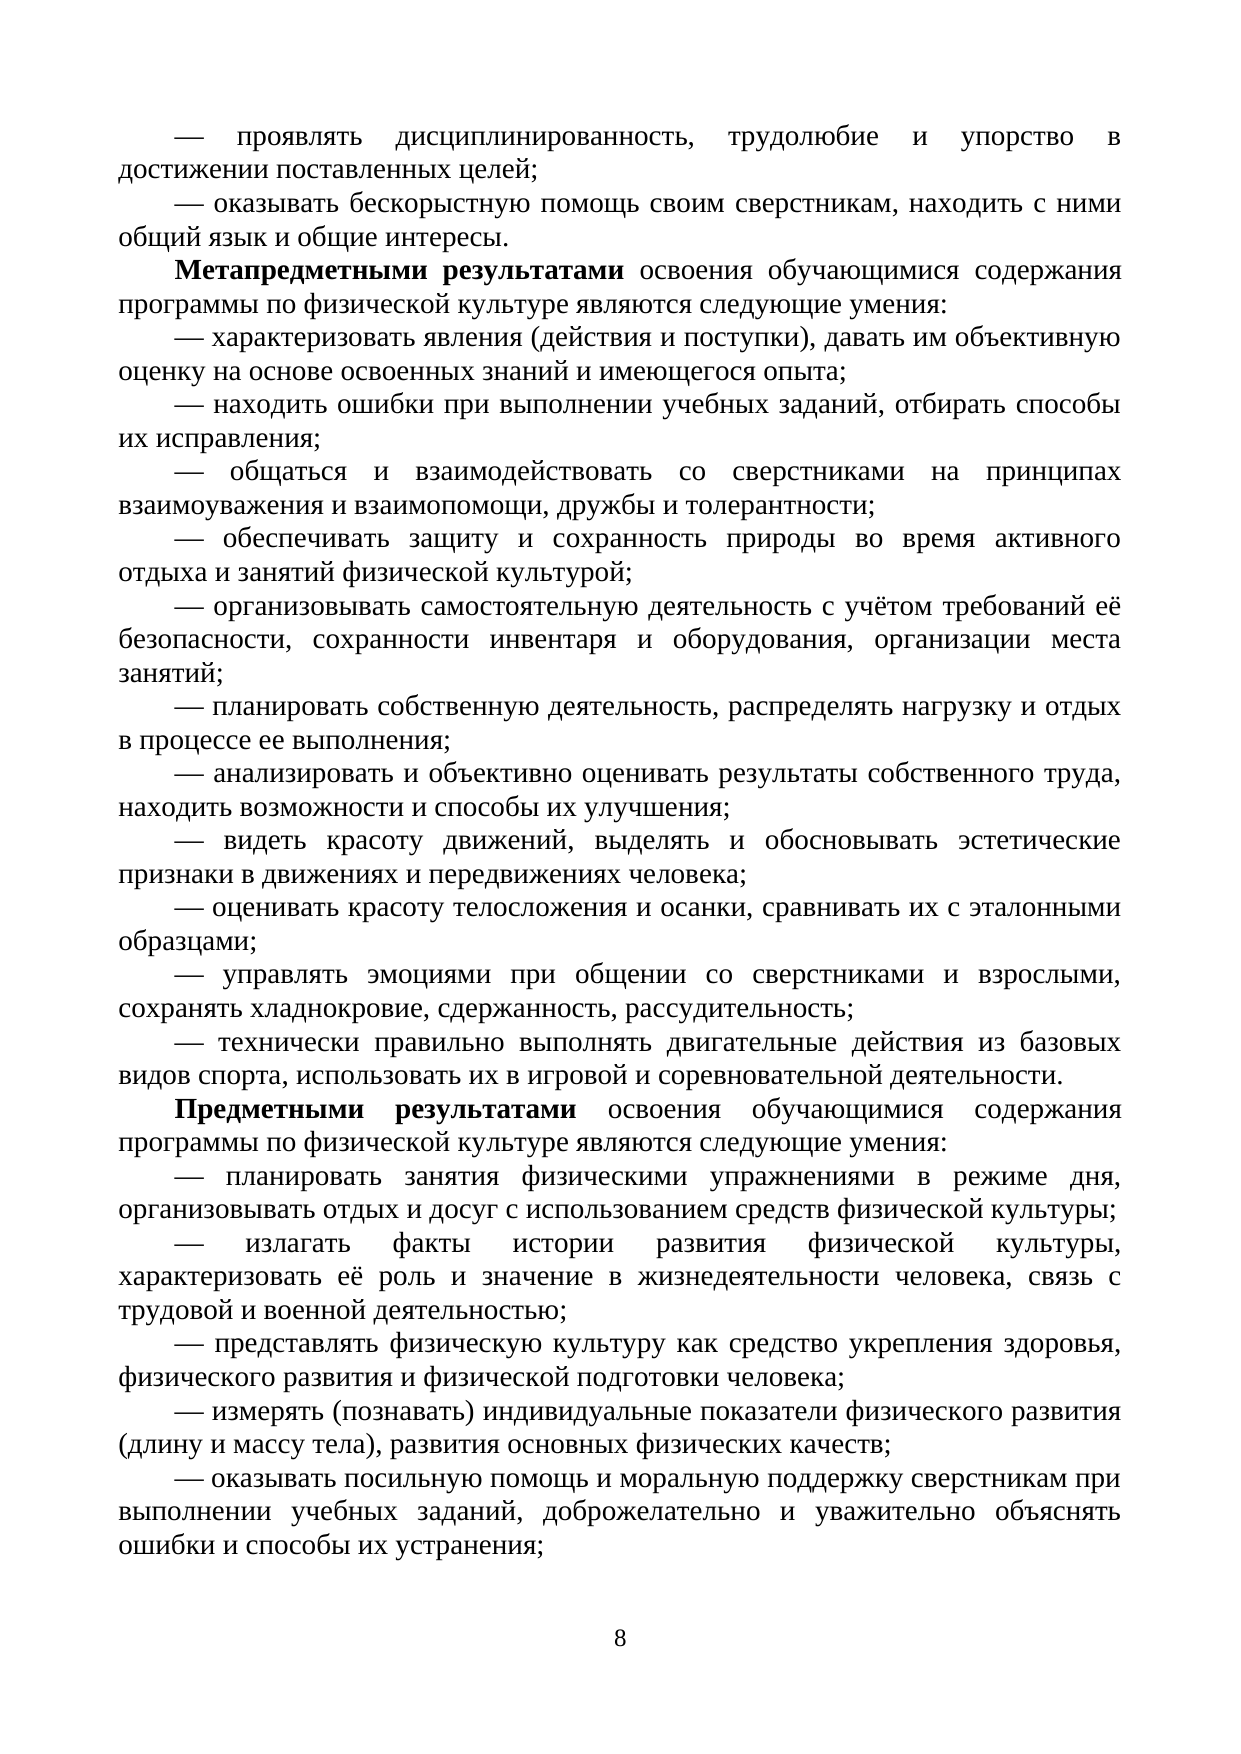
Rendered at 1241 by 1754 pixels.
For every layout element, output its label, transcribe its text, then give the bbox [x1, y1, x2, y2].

text — измерять (познавать) индивидуальные показатели физического развития (длину и массу тела), развития основных физических качеств; [118, 1393, 1122, 1460]
text — представлять физическую культуру как средство укрепления здоровья, физического развития и физической подготовки человека; [118, 1326, 1122, 1393]
text — оказывать бескорыстную помощь своим сверстникам, находить с ними общий язык и общие интересы. [118, 185, 1122, 252]
text — видеть красоту движений, выделять и обосновывать эстетические признаки в движениях и передвижениях человека; [118, 822, 1122, 889]
text — находить ошибки при выполнении учебных заданий, отбирать способы их исправления; [118, 386, 1122, 453]
text — проявлять дисциплинированность, трудолюбие и упорство в достижении поставленных целей; [118, 118, 1122, 185]
text — технически правильно выполнять двигательные действия из базовых видов спорта, использовать их в игровой и соревновательной деятельности. [118, 1024, 1122, 1091]
text — организовывать самостоятельную деятельность с учётом требований её безопасности, сохранности инвентаря и оборудования, организации места занятий; [118, 588, 1122, 688]
text Метапредметными результатами освоения обучающимися содержания программы по физической культуре являются следующие умения: [118, 252, 1122, 319]
text Предметными результатами освоения обучающимися содержания программы по физической культуре являются следующие умения: [118, 1091, 1122, 1158]
text — планировать собственную деятельность, распределять нагрузку и отдых в процессе ее выполнения; [118, 688, 1122, 755]
text — планировать занятия физическими упражнениями в режиме дня, организовывать отдых и досуг с использованием средств физической культуры; [118, 1158, 1122, 1225]
text — общаться и взаимодействовать со сверстниками на принципах взаимоуважения и взаимопомощи, дружбы и толерантности; [118, 453, 1122, 521]
text — оценивать красоту телосложения и осанки, сравнивать их с эталонными образцами; [118, 889, 1122, 957]
text — обеспечивать защиту и сохранность природы во время активного отдыха и занятий физической культурой; [118, 521, 1122, 588]
text — управлять эмоциями при общении со сверстниками и взрослыми, сохранять хладнокровие, сдержанность, рассудительность; [118, 957, 1122, 1024]
text — оказывать посильную помощь и моральную поддержку сверстникам при выполнении учебных заданий, доброжелательно и уважительно объяснять ошибки и способы их устранения; [118, 1460, 1122, 1560]
text — анализировать и объективно оценивать результаты собственного труда, находить возможности и способы их улучшения; [118, 755, 1122, 822]
text — характеризовать явления (действия и поступки), давать им объективную оценку на основе освоенных знаний и имеющегося опыта; [118, 319, 1122, 386]
text — излагать факты истории развития физической культуры, характеризовать её роль и значение в жизнедеятельности человека, связь с трудовой и военной деятельностью; [118, 1225, 1122, 1326]
